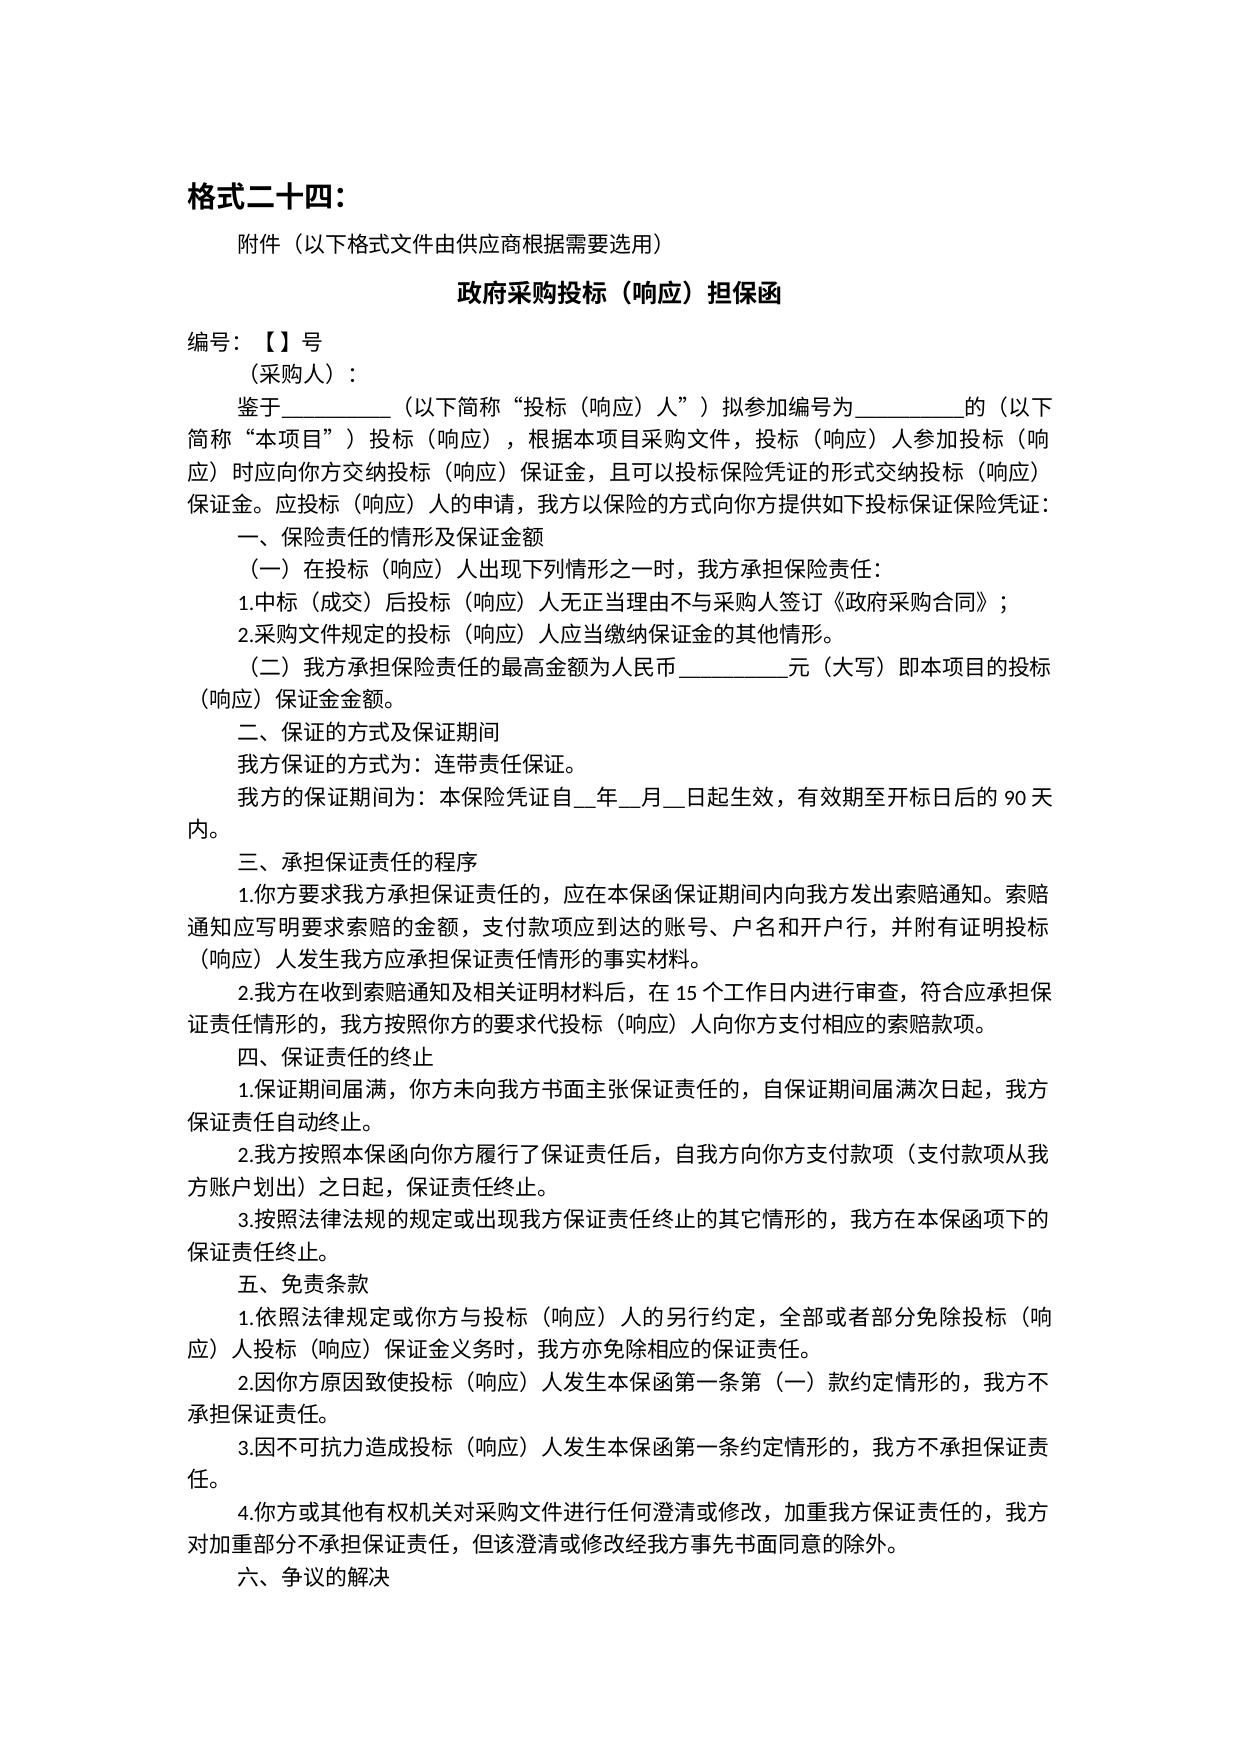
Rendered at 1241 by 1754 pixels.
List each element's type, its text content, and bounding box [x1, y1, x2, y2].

text 1.你方要求我方承担保证责任的，应在本保函保证期间内向我方发出索赔通知。索赔通知应写明要求索赔的金额，支付款项应到达的账号、户名和开户行，并附有证明投标（响应）人发生我方应承担保证责任情形的事实材料。 [187, 877, 1053, 974]
text （采购人）： [187, 357, 1053, 389]
text 我方保证的方式为：连带责任保证。 [187, 747, 1053, 779]
text 三、承担保证责任的程序 [187, 844, 1053, 877]
text 2.我方在收到索赔通知及相关证明材料后，在15个工作日内进行审查，符合应承担保证责任情形的，我方按照你方的要求代投标（响应）人向你方支付相应的索赔款项。 [187, 974, 1053, 1039]
text 政府采购投标（响应）担保函 [187, 259, 1053, 324]
text 格式二十四： [187, 162, 1053, 227]
text （二）我方承担保险责任的最高金额为人民币__________元（大写）即本项目的投标（响应）保证金金额。 [187, 649, 1053, 714]
text 鉴于__________（以下简称“投标（响应）人”）拟参加编号为__________的（以下简称“本项目”）投标（响应），根据本项目采购文件，投标（响应）人参加投标（响应）时应向你方交纳投标（响应）保证金，且可以投标保险凭证的形式交纳投标（响应）保证金。应投标（响应）人的申请，我方以保险的方式向你方提供如下投标保证保险凭证： [187, 389, 1053, 519]
text 一、保险责任的情形及保证金额 [187, 519, 1053, 552]
text 五、免责条款 [187, 1267, 1053, 1299]
text 1.保证期间届满，你方未向我方书面主张保证责任的，自保证期间届满次日起，我方保证责任自动终止。 [187, 1072, 1053, 1137]
text 附件（以下格式文件由供应商根据需要选用） [187, 227, 1053, 259]
text 二、保证的方式及保证期间 [187, 714, 1053, 747]
text 2.采购文件规定的投标（响应）人应当缴纳保证金的其他情形。 [187, 617, 1053, 649]
text （一）在投标（响应）人出现下列情形之一时，我方承担保险责任： [187, 552, 1053, 584]
text 编号：【 】号 [187, 324, 1053, 357]
text 我方的保证期间为：本保险凭证自__年__月__日起生效，有效期至开标日后的90天内。 [187, 779, 1053, 844]
text 2.因你方原因致使投标（响应）人发生本保函第一条第（一）款约定情形的，我方不承担保证责任。 [187, 1364, 1053, 1429]
text 1.中标（成交）后投标（响应）人无正当理由不与采购人签订《政府采购合同》； [187, 584, 1053, 617]
text 3.因不可抗力造成投标（响应）人发生本保函第一条约定情形的，我方不承担保证责任。 [187, 1429, 1053, 1494]
text 4.你方或其他有权机关对采购文件进行任何澄清或修改，加重我方保证责任的，我方对加重部分不承担保证责任，但该澄清或修改经我方事先书面同意的除外。 [187, 1494, 1053, 1559]
text 2.我方按照本保函向你方履行了保证责任后，自我方向你方支付款项（支付款项从我方账户划出）之日起，保证责任终止。 [187, 1137, 1053, 1202]
text 四、保证责任的终止 [187, 1039, 1053, 1072]
text 六、争议的解决 [187, 1559, 1053, 1592]
text 3.按照法律法规的规定或出现我方保证责任终止的其它情形的，我方在本保函项下的保证责任终止。 [187, 1202, 1053, 1267]
text 1.依照法律规定或你方与投标（响应）人的另行约定，全部或者部分免除投标（响应）人投标（响应）保证金义务时，我方亦免除相应的保证责任。 [187, 1299, 1053, 1364]
